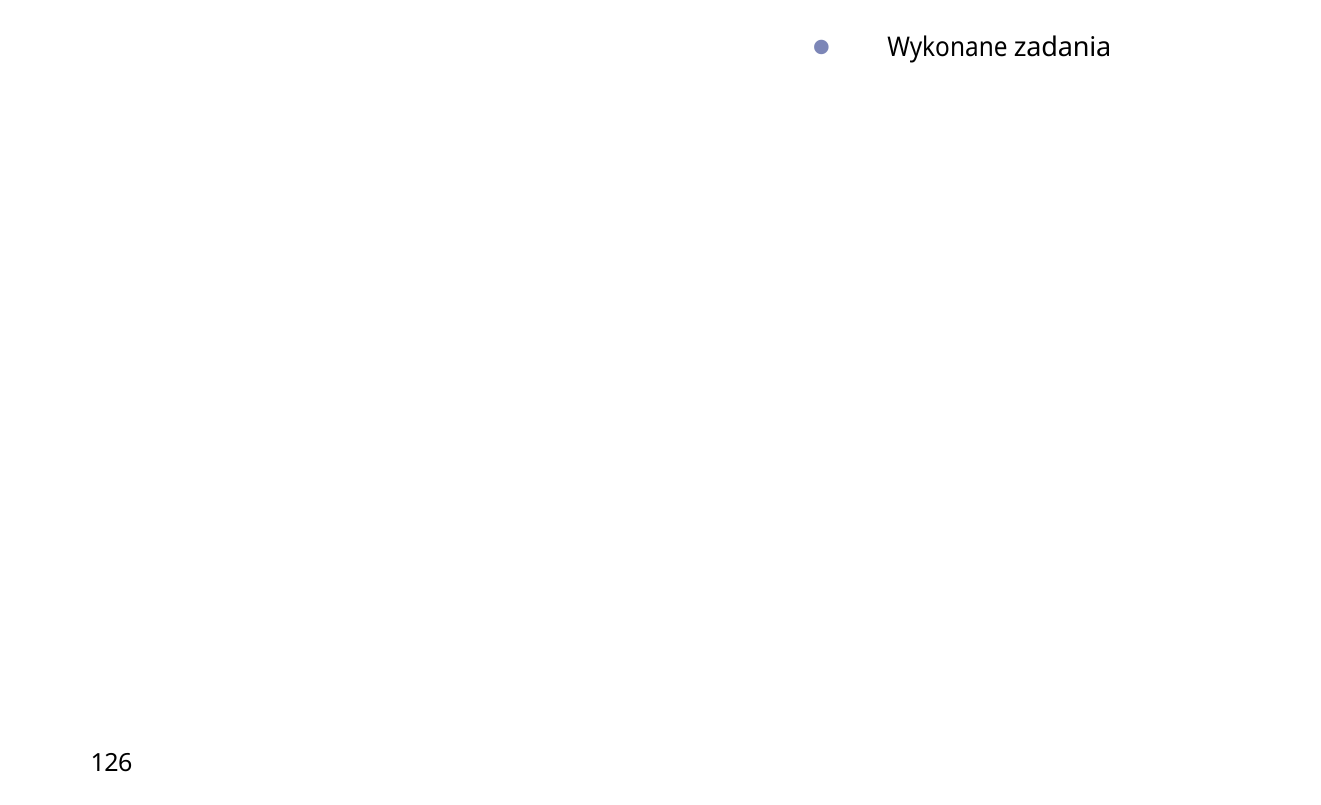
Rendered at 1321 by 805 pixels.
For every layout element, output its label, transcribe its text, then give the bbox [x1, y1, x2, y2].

list Wykonane zadania [27, 27, 1111, 64]
